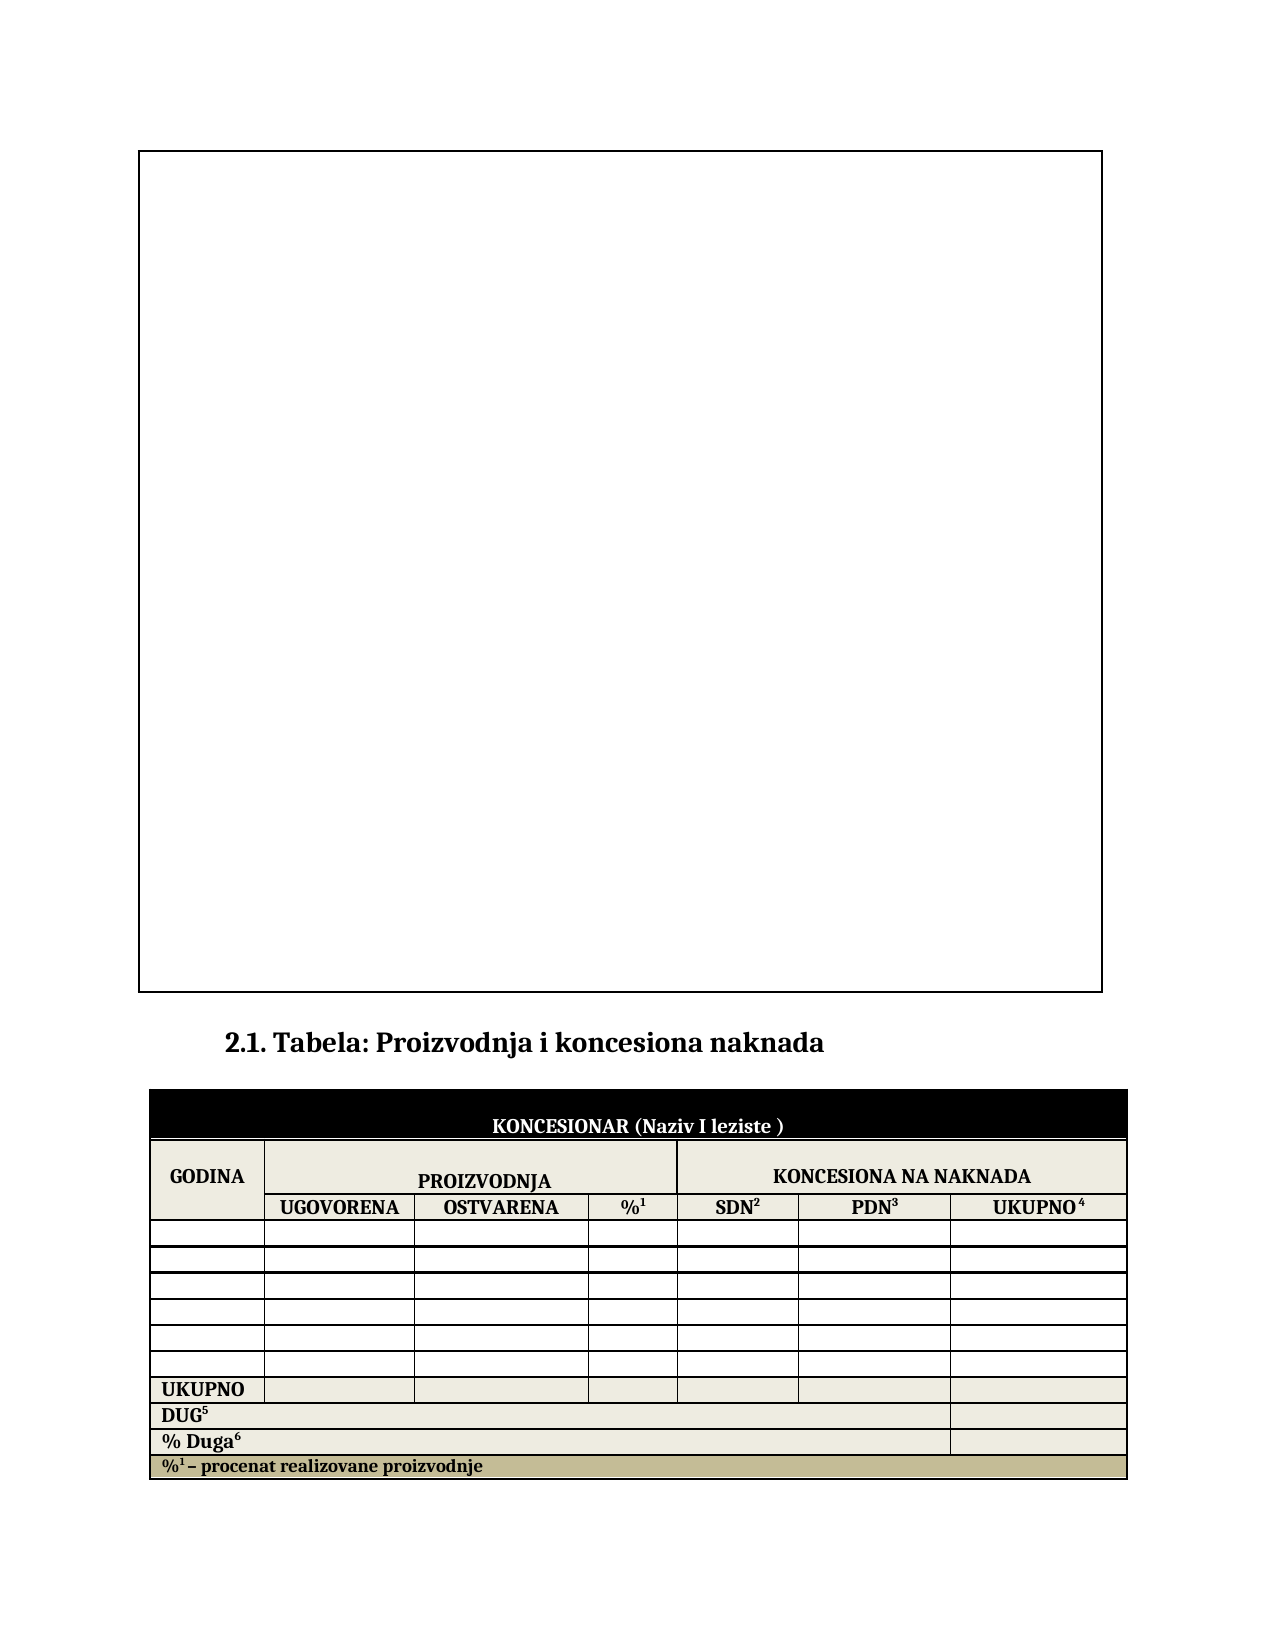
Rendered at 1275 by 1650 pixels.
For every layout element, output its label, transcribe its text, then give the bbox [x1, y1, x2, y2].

table_cell [799, 1221, 950, 1245]
table_cell [678, 1248, 798, 1271]
table_cell [678, 1378, 798, 1402]
table_cell [265, 1300, 414, 1323]
table_cell [265, 1352, 414, 1376]
table_cell UGOVORENA [265, 1195, 414, 1219]
table_cell [415, 1248, 588, 1271]
table_cell [151, 1248, 264, 1271]
table_cell [415, 1274, 588, 1297]
table_cell [799, 1300, 950, 1323]
table_cell [951, 1326, 1126, 1349]
table_cell [799, 1248, 950, 1271]
table_cell [151, 1326, 264, 1349]
table_cell [678, 1326, 798, 1349]
table_cell [589, 1378, 677, 1402]
table_cell [415, 1326, 588, 1349]
table_cell [589, 1352, 677, 1376]
table_cell [678, 1221, 798, 1245]
table_cell [151, 1300, 264, 1323]
text 2.1. Tabela: Proizvodnja i koncesiona naknada [150, 1026, 1100, 1060]
table_cell [589, 1300, 677, 1323]
table_cell PROIZVODNJA [265, 1141, 676, 1193]
table_cell [415, 1300, 588, 1323]
table_cell [951, 1274, 1126, 1297]
table_cell [140, 152, 1101, 991]
table_cell % Duga6 [151, 1430, 950, 1454]
table_cell [951, 1221, 1126, 1245]
table_cell [951, 1248, 1126, 1271]
table_cell [951, 1430, 1126, 1454]
table_cell [951, 1378, 1126, 1402]
table_cell UKUPNO [151, 1378, 264, 1402]
table_cell [678, 1352, 798, 1376]
table_header KONCESIONAR (Naziv I leziste ) [151, 1091, 1126, 1138]
table_cell [678, 1300, 798, 1323]
table_cell [951, 1352, 1126, 1376]
table_cell [151, 1221, 264, 1245]
table_cell DUG5 [151, 1404, 950, 1428]
table_cell %1 [589, 1195, 677, 1219]
table_cell [951, 1404, 1126, 1428]
table_cell [678, 1274, 798, 1297]
table_cell [415, 1378, 588, 1402]
table_cell [415, 1221, 588, 1245]
table_cell GODINA [151, 1141, 264, 1219]
table_cell [799, 1352, 950, 1376]
table_cell [589, 1274, 677, 1297]
table_cell KONCESIONA NA NAKNADA [678, 1141, 1126, 1193]
table_cell [265, 1378, 414, 1402]
table_cell SDN2 [678, 1195, 798, 1219]
table_cell [265, 1274, 414, 1297]
table_cell [799, 1274, 950, 1297]
table_cell PDN3 [799, 1195, 950, 1219]
table_cell [265, 1326, 414, 1349]
table_cell OSTVARENA [415, 1195, 588, 1219]
table_cell [589, 1326, 677, 1349]
table_cell [151, 1274, 264, 1297]
table_cell [951, 1300, 1126, 1323]
table_cell [799, 1326, 950, 1349]
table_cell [151, 1456, 1126, 1477]
table_cell [589, 1248, 677, 1271]
table_cell [265, 1248, 414, 1271]
table_cell UKUPNO 4 [951, 1195, 1126, 1219]
table_cell [799, 1378, 950, 1402]
table_cell [265, 1221, 414, 1245]
table_cell [415, 1352, 588, 1376]
table_cell [151, 1352, 264, 1376]
table_cell [589, 1221, 677, 1245]
